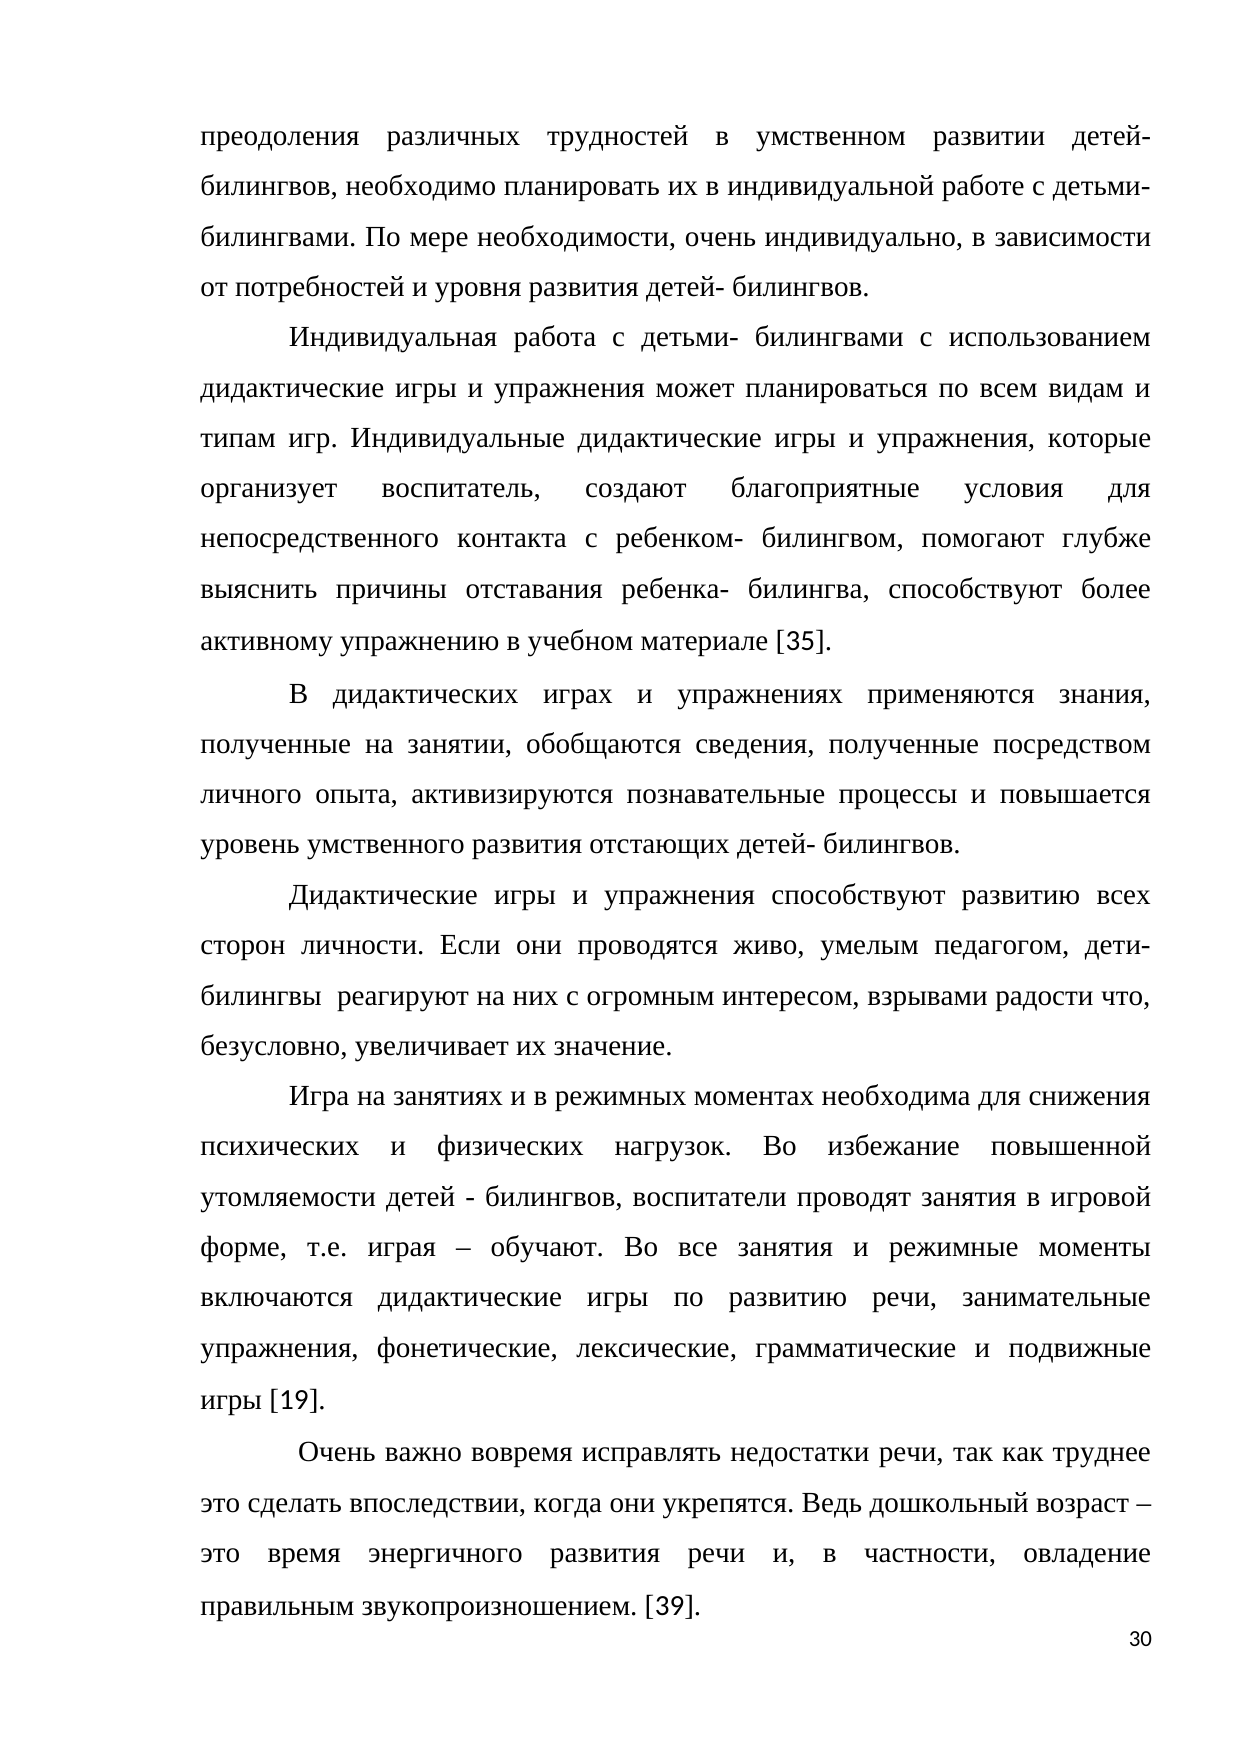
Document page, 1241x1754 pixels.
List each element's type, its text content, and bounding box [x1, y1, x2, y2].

text Игра на занятиях и в режимных моментах необходима для снижения психических и физических нагрузок. Во избежание повышенной утомляемости детей - билингвов, воспитатели проводят занятия в игровой форме, т.е. играя – обучают. Во все занятия и режимные моменты включаются дидактические игры по развитию речи, занимательные упражнения, фонетические, лексические, грамматические и подвижные игры [19]. [200, 1078, 1152, 1417]
text В дидактических играх и упражнениях применяются знания, полученные на занятии, обобщаются сведения, полученные посредством личного опыта, активизируются познавательные процессы и повышается уровень умственного развития отстающих детей- билингвов. [200, 676, 1152, 860]
text Индивидуальная работа с детьми- билингвами с использованием дидактические игры и упражнения может планироваться по всем видам и типам игр. Индивидуальные дидактические игры и упражнения, которые организует воспитатель, создают благоприятные условия для непосредственного контакта с ребенком- билингвом, помогают глубже выяснить причины отставания ребенка- билингва, способствуют более активному упражнению в учебном материале [35]. [200, 319, 1152, 658]
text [200, 118, 1152, 303]
text Очень важно вовремя исправлять недостатки речи, так как труднее это сделать впоследствии, когда они укрепятся. Ведь дошкольный возраст – это время энергичного развития речи и, в частности, овладение правильным звукопроизношением. [39]. [200, 1434, 1152, 1622]
text Дидактические игры и упражнения способствуют развитию всех сторон личности. Если они проводятся живо, умелым педагогом, дети- билингвы реагируют на них с огромным интересом, взрывами радости что, безусловно, увеличивает их значение. [200, 877, 1152, 1061]
